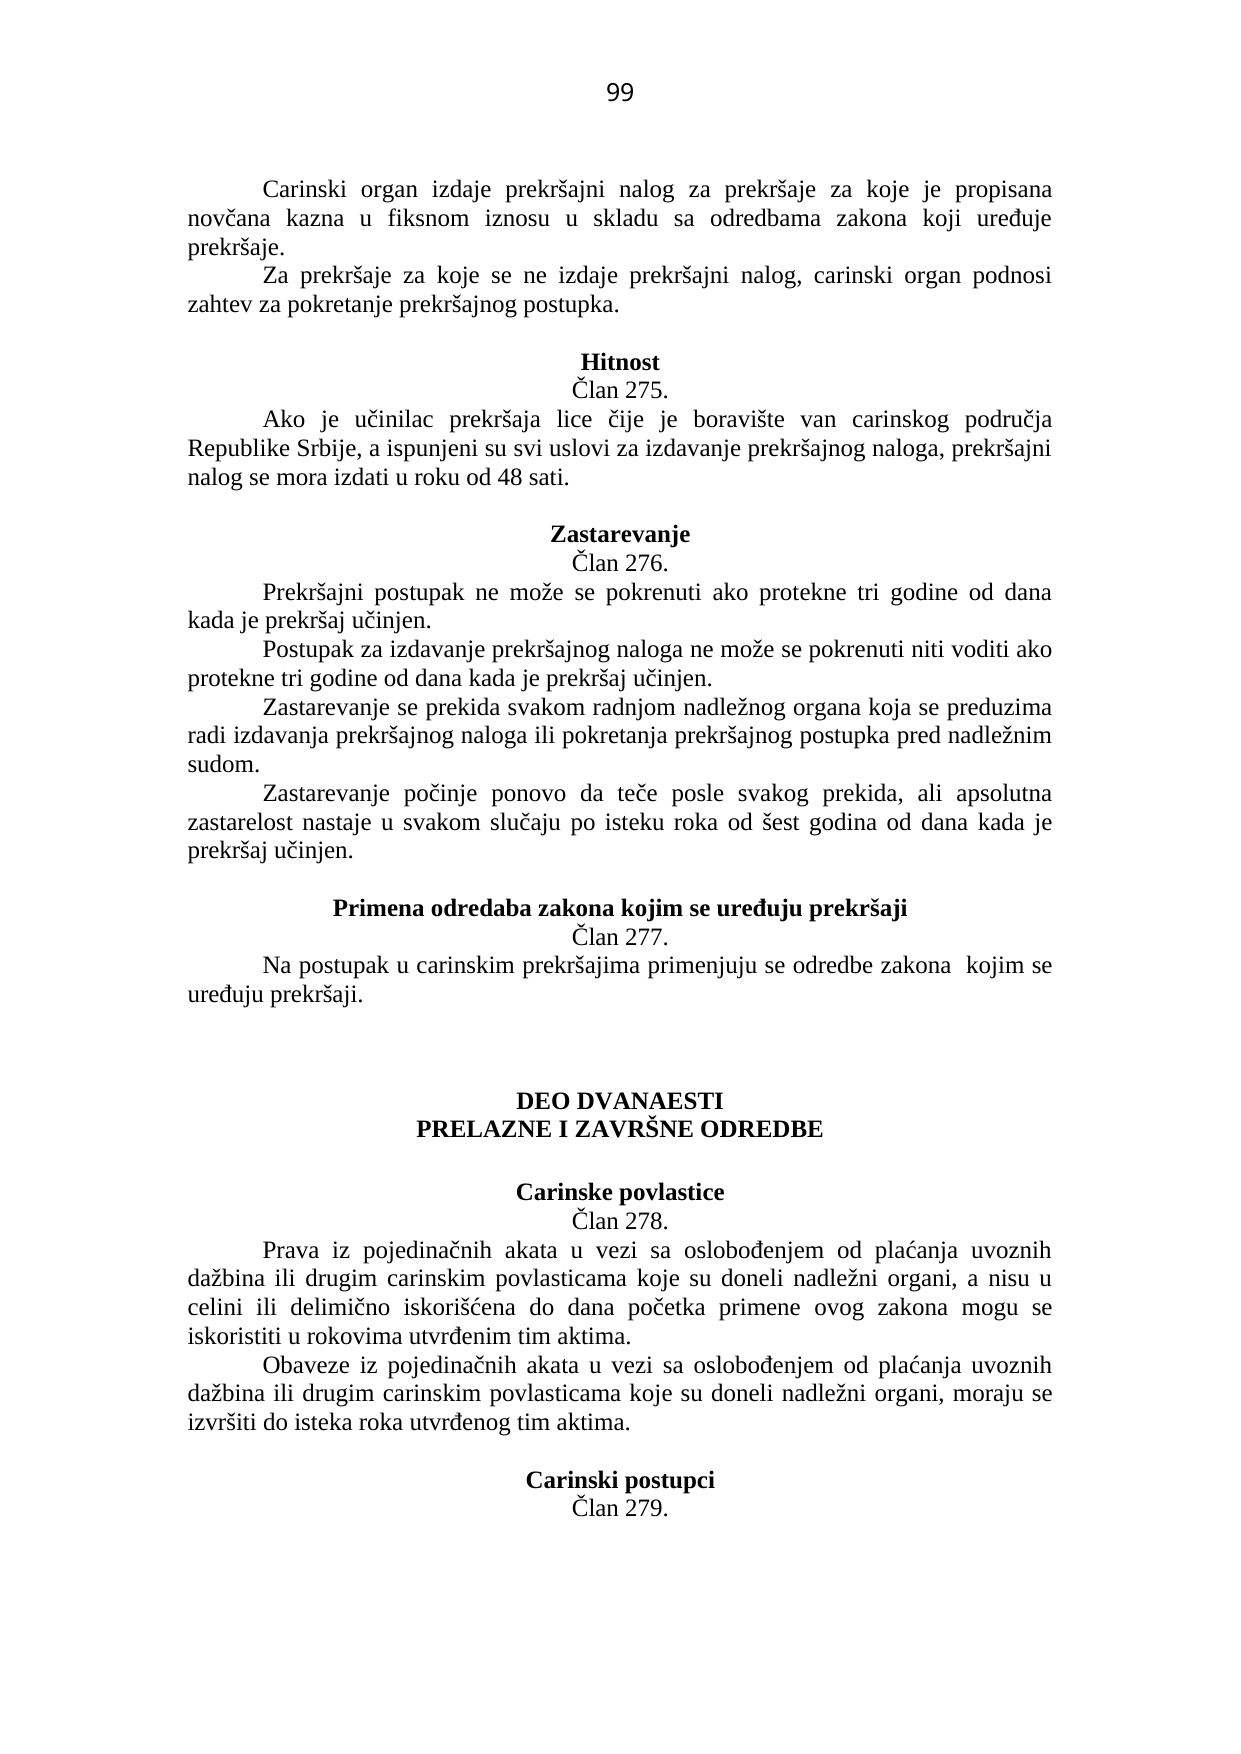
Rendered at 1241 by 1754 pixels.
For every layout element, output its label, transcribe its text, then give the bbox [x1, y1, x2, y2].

text Na postupak u carinskim prekršajima primenjuju se odredbe zakona kojim se uređuju prekršaji. [187, 951, 1053, 1008]
text Član 277. [187, 922, 1053, 951]
text Zastarevanje [187, 519, 1053, 548]
text Carinske povlastice [187, 1177, 1053, 1206]
text Obaveze iz pojedinačnih akata u vezi sa oslobođenjem od plaćanja uvoznih dažbina ili drugim carinskim povlasticama koje su doneli nadležni organi, moraju se izvršiti do isteka roka utvrđenog tim aktima. [187, 1350, 1053, 1436]
text Zastarevanje počinje ponovo da teče posle svakog prekida, ali apsolutna zastarelost nastaje u svakom slučaju po isteku roka od šest godina od dana kada je prekršaj učinjen. [187, 778, 1053, 864]
text Član 275. [187, 376, 1053, 404]
text Član 279. [187, 1493, 1053, 1522]
text Prekršajni postupak ne može se pokrenuti ako protekne tri godine od dana kada je prekršaj učinjen. [187, 577, 1053, 634]
text Carinski organ izdaje prekršajni nalog za prekršaje za koje je propisana novčana kazna u fiksnom iznosu u skladu sa odredbama zakona koji uređuje prekršaje. [187, 174, 1053, 261]
text Član 278. [187, 1206, 1053, 1235]
text Prava iz pojedinačnih akata u vezi sa oslobođenjem od plaćanja uvoznih dažbina ili drugim carinskim povlasticama koje su doneli nadležni organi, a nisu u celini ili delimično iskorišćena do dana početka primene ovog zakona mogu se iskoristiti u rokovima utvrđenim tim aktima. [187, 1235, 1053, 1350]
text Carinski postupci [187, 1465, 1053, 1493]
text Ako je učinilac prekršaja lice čije je boravište van carinskog područja Republike Srbije, a ispunjeni su svi uslovi za izdavanje prekršajnog naloga, prekršajni nalog se mora izdati u roku od 48 sati. [187, 404, 1053, 491]
text DEO DVANAESTI [187, 1086, 1053, 1114]
text Postupak za izdavanje prekršajnog naloga ne može se pokrenuti niti voditi ako protekne tri godine od dana kada je prekršaj učinjen. [187, 634, 1053, 692]
text Primena odredaba zakona kojim se uređuju prekršaji [187, 893, 1053, 922]
text Zastarevanje se prekida svakom radnjom nadležnog organa koja se preduzima radi izdavanja prekršajnog naloga ili pokretanja prekršajnog postupka pred nadležnim sudom. [187, 692, 1053, 778]
text Član 276. [187, 548, 1053, 577]
text Za prekršaje za koje se ne izdaje prekršajni nalog, carinski organ podnosi zahtev za pokretanje prekršajnog postupka. [187, 261, 1053, 318]
text PRELAZNE I ZAVRŠNE ODREDBE [187, 1114, 1053, 1143]
text Hitnost [187, 347, 1053, 376]
